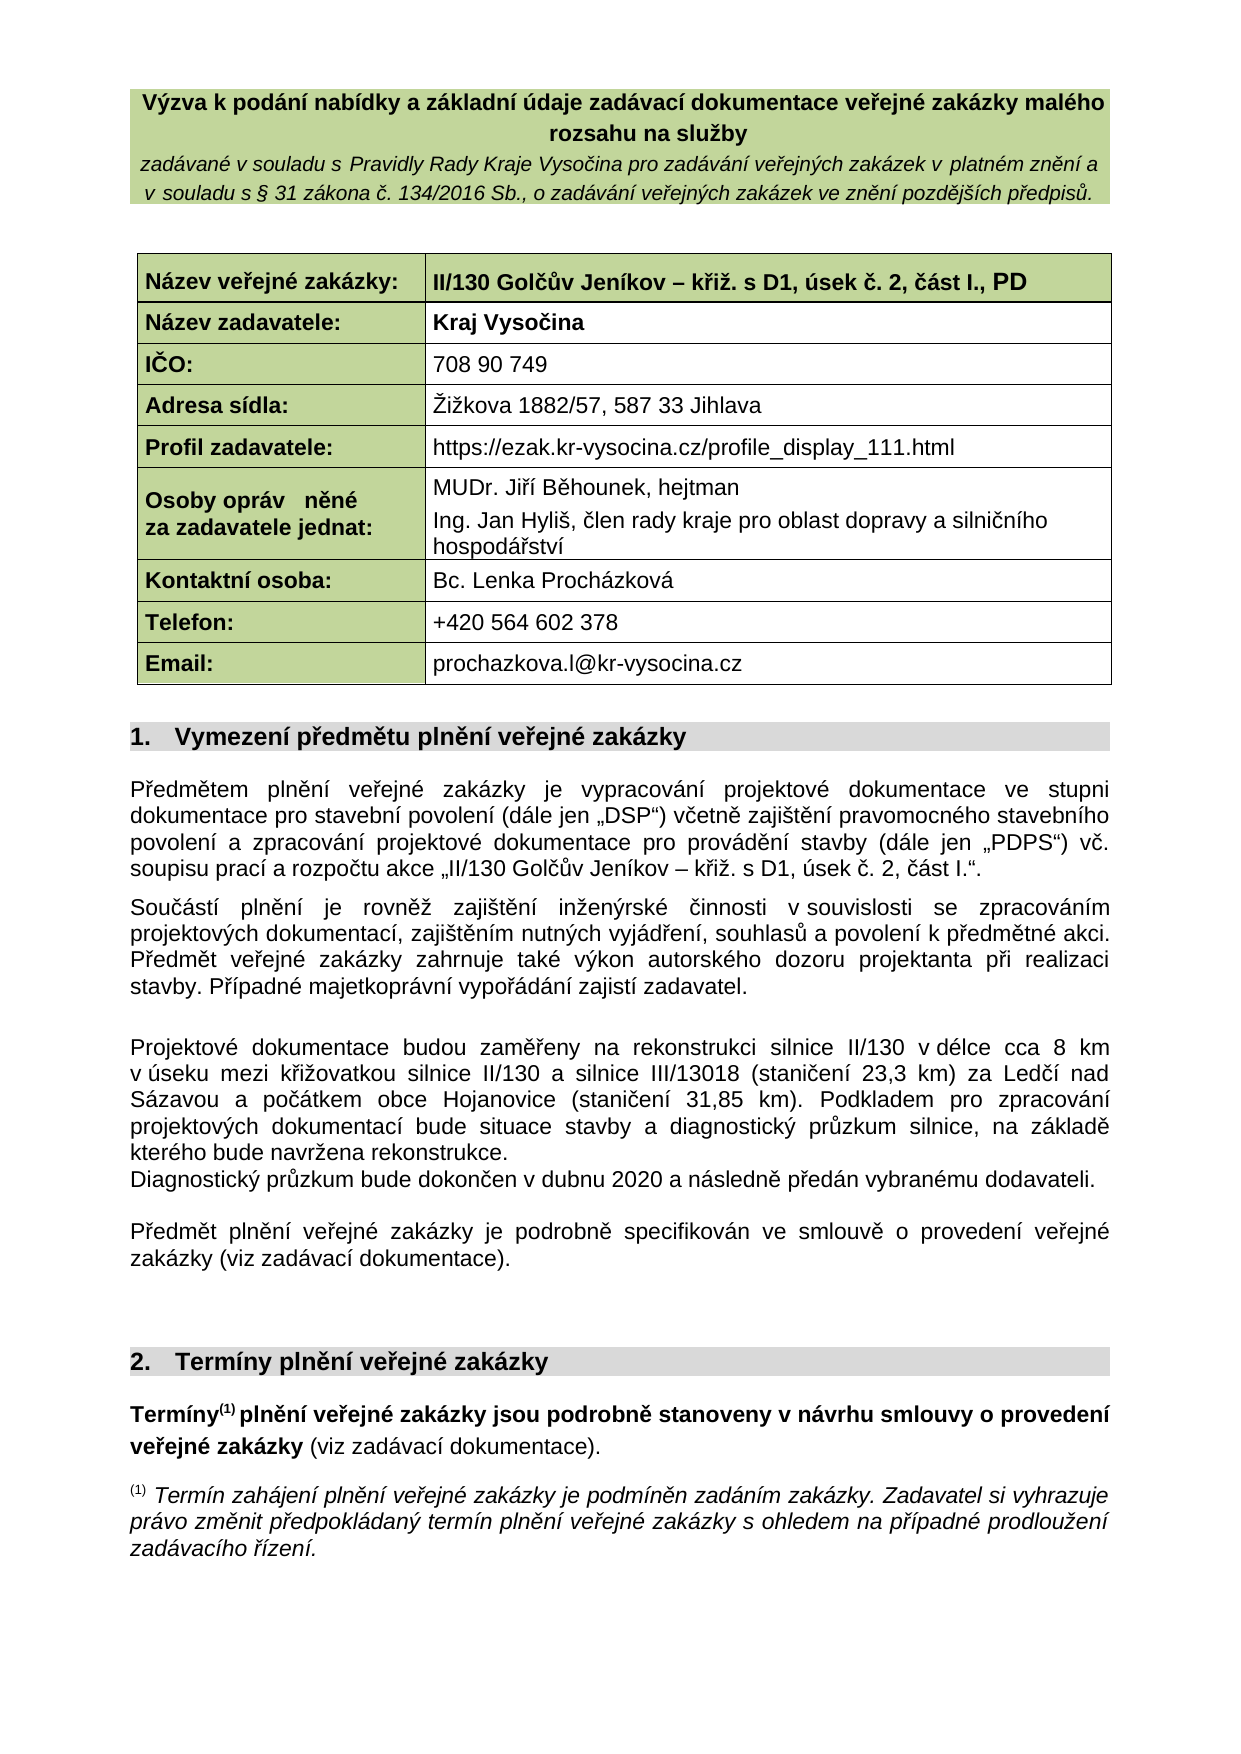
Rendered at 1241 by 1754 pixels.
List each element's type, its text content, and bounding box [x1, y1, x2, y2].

subtitle Termíny plnění veřejné zakázky [130, 1347, 1110, 1376]
table_header II/130 Golčův Jeníkov – křiž. s D1, úsek č. 2, část I., PD [426, 254, 1111, 301]
table_cell 708 90 749 [426, 344, 1111, 384]
table_cell MUDr. Jiří Běhounek, hejtman Ing. Jan Hyliš, člen rady kraje pro oblast dopravy a silničního hospodářství [426, 468, 1111, 559]
table_header Název veřejné zakázky: [138, 254, 425, 301]
table_cell +420 564 602 378 [426, 602, 1111, 642]
table_cell Adresa sídla: [138, 385, 425, 425]
table_cell Telefon: [138, 602, 425, 642]
table_cell Profil zadavatele: [138, 426, 425, 467]
text Diagnostický průzkum bude dokončen v dubnu 2020 a následně předán vybranému dodavateli. [130, 1166, 1110, 1192]
table_cell Kontaktní osoba: [138, 560, 425, 601]
table_cell Kraj Vysočina [426, 303, 1111, 343]
subtitle Vymezení předmětu plnění veřejné zakázky [130, 722, 1110, 751]
table_cell https://ezak.kr-vysocina.cz/profile_display_111.html [426, 426, 1111, 467]
table_cell Bc. Lenka Procházková [426, 560, 1111, 601]
text Součástí plnění je rovněž zajištění inženýrské činnosti v souvislosti se zpracováním projektových dokumentací, zajištěním nutných vyjádření, souhlasů a povolení k předmětné akci. Předmět veřejné zakázky zahrnuje také výkon autorského dozoru projektanta při realizaci stavby. Případné majetkoprávní vypořádání zajistí zadavatel. [130, 894, 1110, 999]
table_cell Žižkova 1882/57, 587 33 Jihlava [426, 385, 1111, 425]
table_cell Email: [138, 643, 425, 683]
table_cell IČO: [138, 344, 425, 384]
text Předmět plnění veřejné zakázky je podrobně specifikován ve smlouvě o provedení veřejné zakázky (viz zadávací dokumentace). [130, 1218, 1110, 1271]
table_cell Osoby opráv něné za zadavatele jednat: [138, 468, 425, 559]
text Předmětem plnění veřejné zakázky je vypracování projektové dokumentace ve stupni dokumentace pro stavební povolení (dále jen „DSP“) včetně zajištění pravomocného stavebního povolení a zpracování projektové dokumentace pro provádění stavby (dále jen „PDPS“) vč. soupisu prací a rozpočtu akce „II/130 Golčův Jeníkov – křiž. s D1, úsek č. 2, část I.“. [130, 776, 1110, 881]
table_cell Název zadavatele: [138, 303, 425, 343]
text zadávané v souladu s Pravidly Rady Kraje Vysočina pro zadávání veřejných zakázek v platném znění a v souladu s § 31 zákona č. 134/2016 Sb., o zadávání veřejných zakázek ve znění pozdějších předpisů. [130, 152, 1110, 204]
text Projektové dokumentace budou zaměřeny na rekonstrukci silnice II/130 v délce cca 8 km v úseku mezi křižovatkou silnice II/130 a silnice III/13018 (staničení 23,3 km) za Ledčí nad Sázavou a počátkem obce Hojanovice (staničení 31,85 km). Podkladem pro zpracování projektových dokumentací bude situace stavby a diagnostický průzkum silnice, na základě kterého bude navržena rekonstrukce. [130, 1034, 1110, 1166]
table_cell prochazkova.l@kr-vysocina.cz [426, 643, 1111, 683]
text Termíny(1) plnění veřejné zakázky jsou podrobně stanoveny v návrhu smlouvy o provedení veřejné zakázky (viz zadávací dokumentace). [130, 1401, 1110, 1459]
title Výzva k podání nabídky a základní údaje zadávací dokumentace veřejné zakázky malého rozsahu na služby [130, 89, 1110, 147]
text (1) Termín zahájení plnění veřejné zakázky je podmíněn zadáním zakázky. Zadavatel si vyhrazuje právo změnit předpokládaný termín plnění veřejné zakázky s ohledem na případné prodloužení zadávacího řízení. [130, 1482, 1110, 1561]
